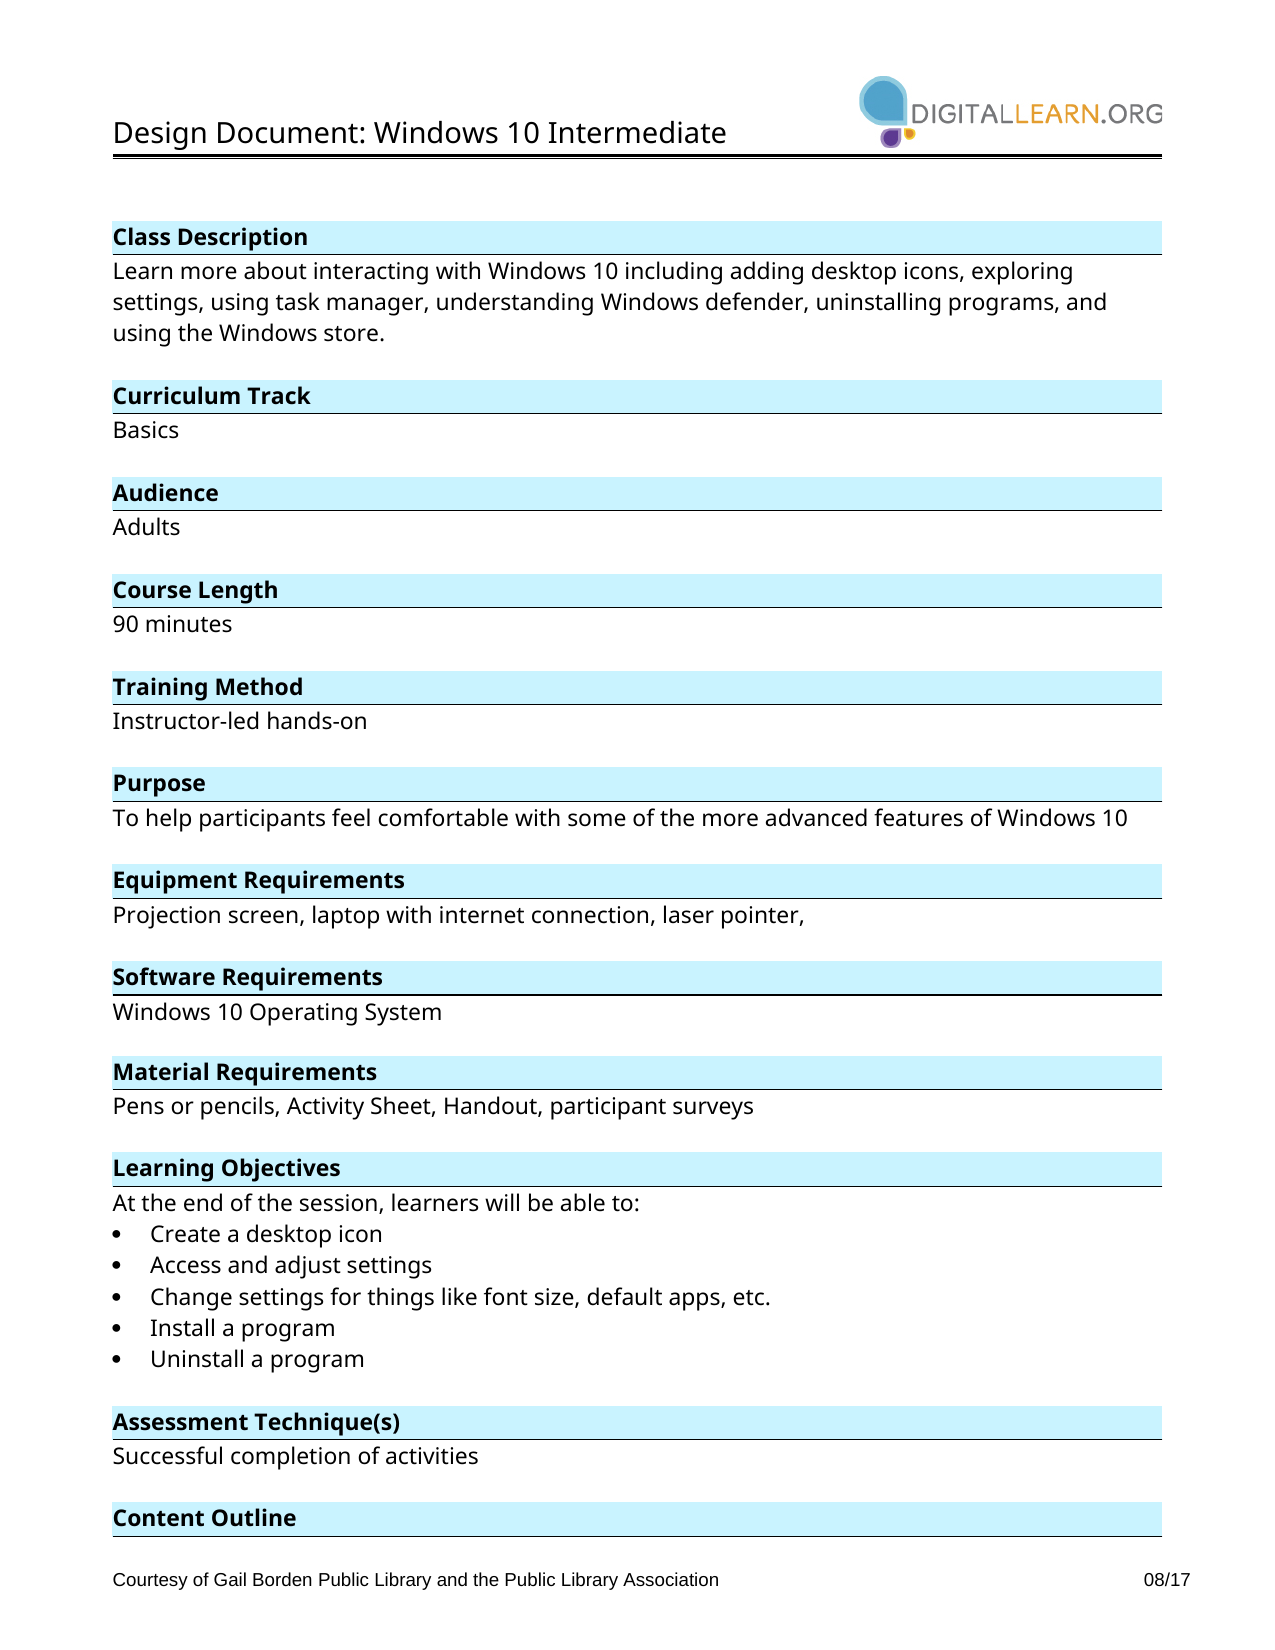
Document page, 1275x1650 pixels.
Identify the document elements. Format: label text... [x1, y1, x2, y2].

text Projection screen, laptop with internet connection, laser pointer, [112, 899, 1162, 930]
text Course Length [112, 574, 1162, 608]
text Training Method [112, 671, 1162, 705]
text To help participants feel comfortable with some of the more advanced features of Windows 10 [112, 802, 1162, 833]
text Learn more about interacting with Windows 10 including adding desktop icons, exploring settings, using task manager, understanding Windows defender, uninstalling programs, and using the Windows store. [112, 255, 1162, 349]
list Change settings for things like font size, default apps, etc. [112, 1281, 1162, 1312]
list Access and adjust settings [112, 1249, 1162, 1281]
text Purpose [112, 767, 1162, 802]
text Windows 10 Operating System [112, 996, 1162, 1027]
text Curriculum Track [112, 380, 1162, 414]
list Create a desktop icon [112, 1218, 1162, 1249]
text Audience [112, 477, 1162, 511]
text Content Outline [112, 1502, 1162, 1537]
text Basics [112, 414, 1162, 446]
text Assessment Technique(s) [112, 1406, 1162, 1440]
text Class Description [112, 221, 1162, 255]
text Material Requirements [112, 1056, 1162, 1090]
text At the end of the session, learners will be able to: [112, 1187, 1162, 1218]
text 90 minutes [112, 608, 1162, 639]
text Software Requirements [112, 961, 1162, 996]
text Successful completion of activities [112, 1440, 1162, 1471]
text Pens or pencils, Activity Sheet, Handout, participant surveys [112, 1090, 1162, 1121]
text Adults [112, 511, 1162, 542]
text Learning Objectives [112, 1152, 1162, 1187]
text Equipment Requirements [112, 864, 1162, 899]
list Uninstall a program [112, 1343, 1162, 1374]
picture [859, 76, 1163, 148]
text Design Document: Windows 10 Intermediate [112, 112, 1162, 157]
list Install a program [112, 1312, 1162, 1343]
text Instructor-led hands-on [112, 705, 1162, 736]
